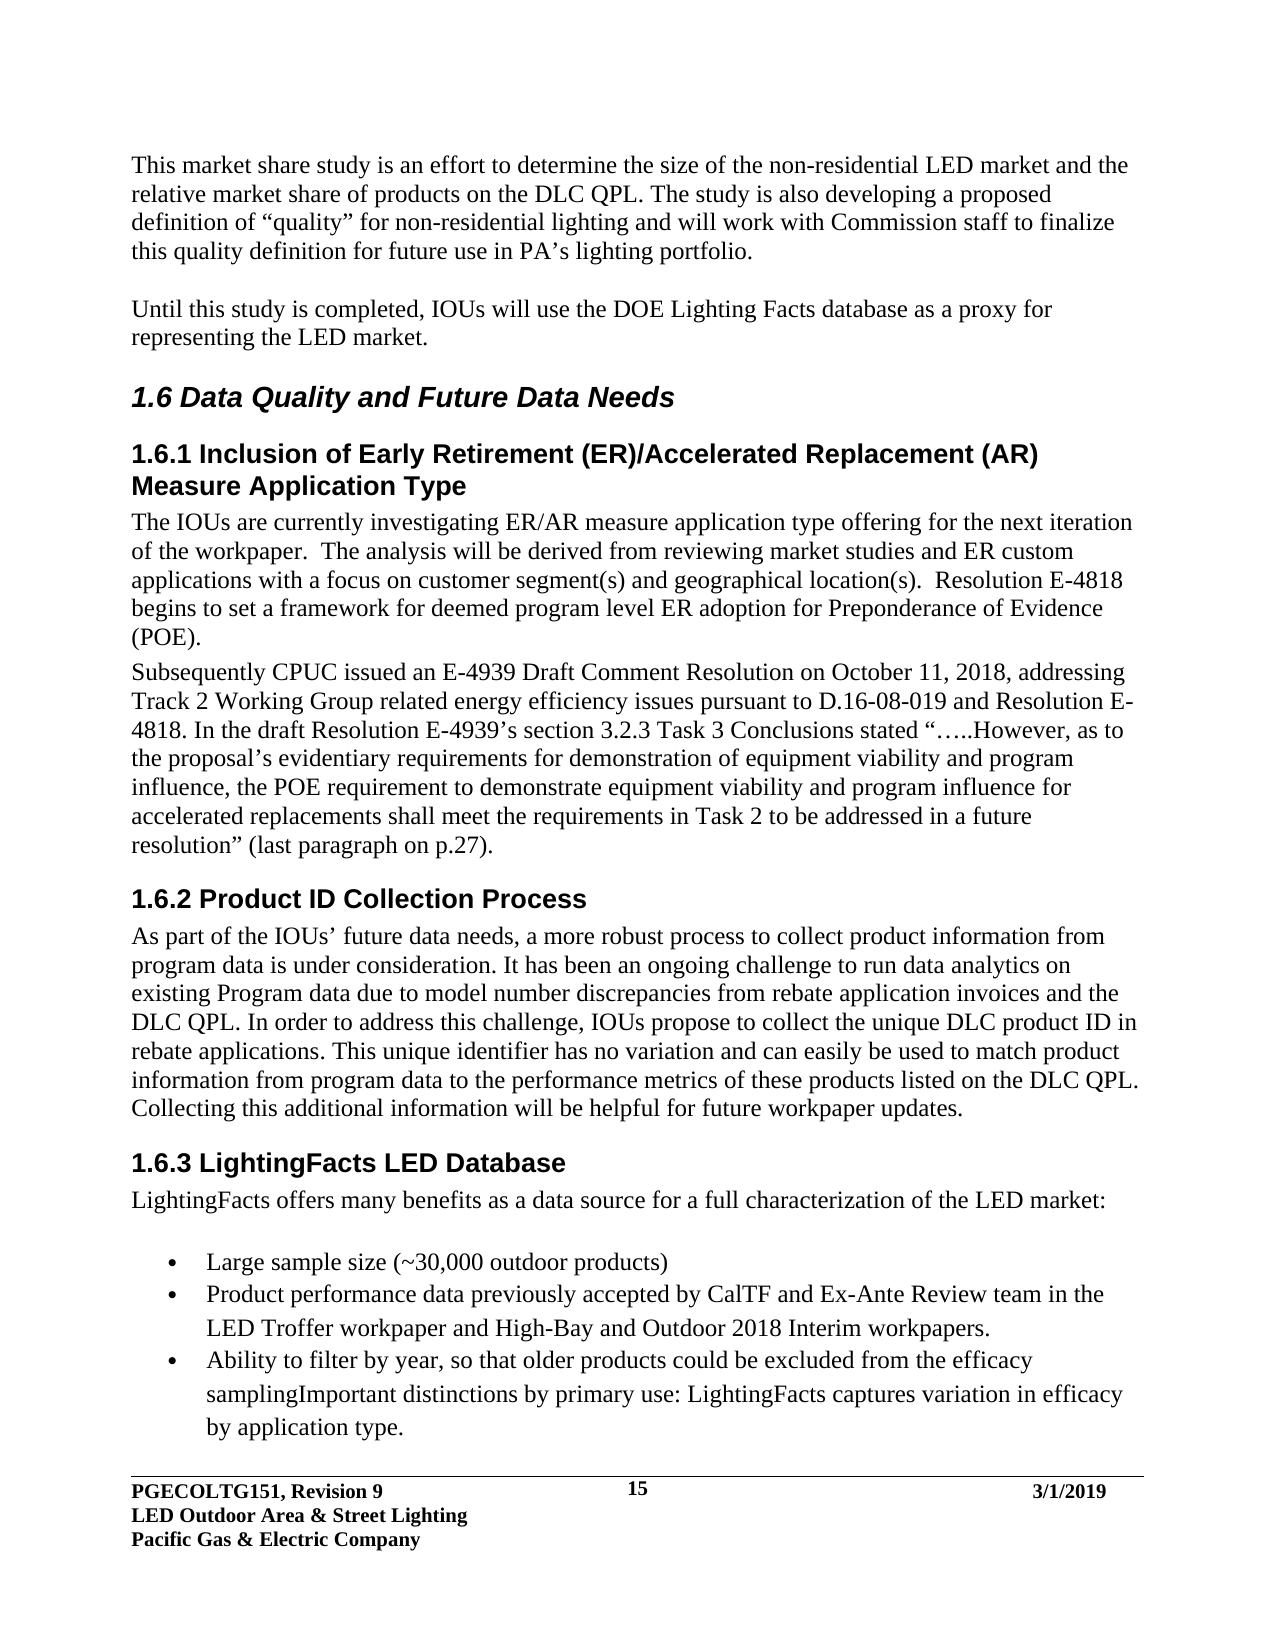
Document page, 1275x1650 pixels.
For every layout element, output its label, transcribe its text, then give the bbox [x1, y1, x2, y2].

list Ability to filter by year, so that older products could be excluded from the efficacy samplingImportant distinctions by primary use: LightingFacts captures variation in efficacy by application type. [169, 1346, 1144, 1440]
subtitle 1.6 Data Quality and Future Data Needs [131, 380, 1144, 413]
text LightingFacts offers many benefits as a data source for a full characterization of the LED market: [131, 1185, 1144, 1213]
list Product performance data previously accepted by CalTF and Ex-Ante Review team in the LED Troffer workpaper and High-Bay and Outdoor 2018 Interim workpapers. [169, 1279, 1144, 1341]
list Large sample size (~30,000 outdoor products) [169, 1247, 1144, 1275]
subtitle 1.6.2 Product ID Collection Process [131, 883, 1144, 915]
text As part of the IOUs’ future data needs, a more robust process to collect product information from program data is under consideration. It has been an ongoing challenge to run data analytics on existing Program data due to model number discrepancies from rebate application invoices and the DLC QPL. In order to address this challenge, IOUs propose to collect the unique DLC product ID in rebate applications. This unique identifier has no variation and can easily be used to match product information from program data to the performance metrics of these products listed on the DLC QPL. Collecting this additional information will be helpful for future workpaper updates. [131, 921, 1144, 1122]
subtitle 1.6.3 LightingFacts LED Database [131, 1147, 1144, 1178]
text Subsequently CPUC issued an E-4939 Draft Comment Resolution on October 11, 2018, addressing Track 2 Working Group related energy efficiency issues pursuant to D.16-08-019 and Resolution E-4818. In the draft Resolution E-4939’s section 3.2.3 Task 3 Conclusions stated “…..However, as to the proposal’s evidentiary requirements for demonstration of equipment viability and program influence, the POE requirement to demonstrate equipment viability and program influence for accelerated replacements shall meet the requirements in Task 2 to be addressed in a future resolution” (last paragraph on p.27). [131, 657, 1144, 858]
text Until this study is completed, IOUs will use the DOE Lighting Facts database as a proxy for representing the LED market. [131, 294, 1144, 351]
subtitle 1.6.1 Inclusion of Early Retirement (ER)/Accelerated Replacement (AR) Measure Application Type [131, 438, 1144, 501]
text The IOUs are currently investigating ER/AR measure application type offering for the next iteration of the workpaper. The analysis will be derived from reviewing market studies and ER custom applications with a focus on customer segment(s) and geographical location(s). Resolution E-4818 begins to set a framework for deemed program level ER adoption for Preponderance of Evidence (POE). [131, 507, 1144, 651]
text This market share study is an effort to determine the size of the non-residential LED market and the relative market share of products on the DLC QPL. The study is also developing a proposed definition of “quality” for non-residential lighting and will work with Commission staff to finalize this quality definition for future use in PA’s lighting portfolio. [131, 150, 1144, 265]
